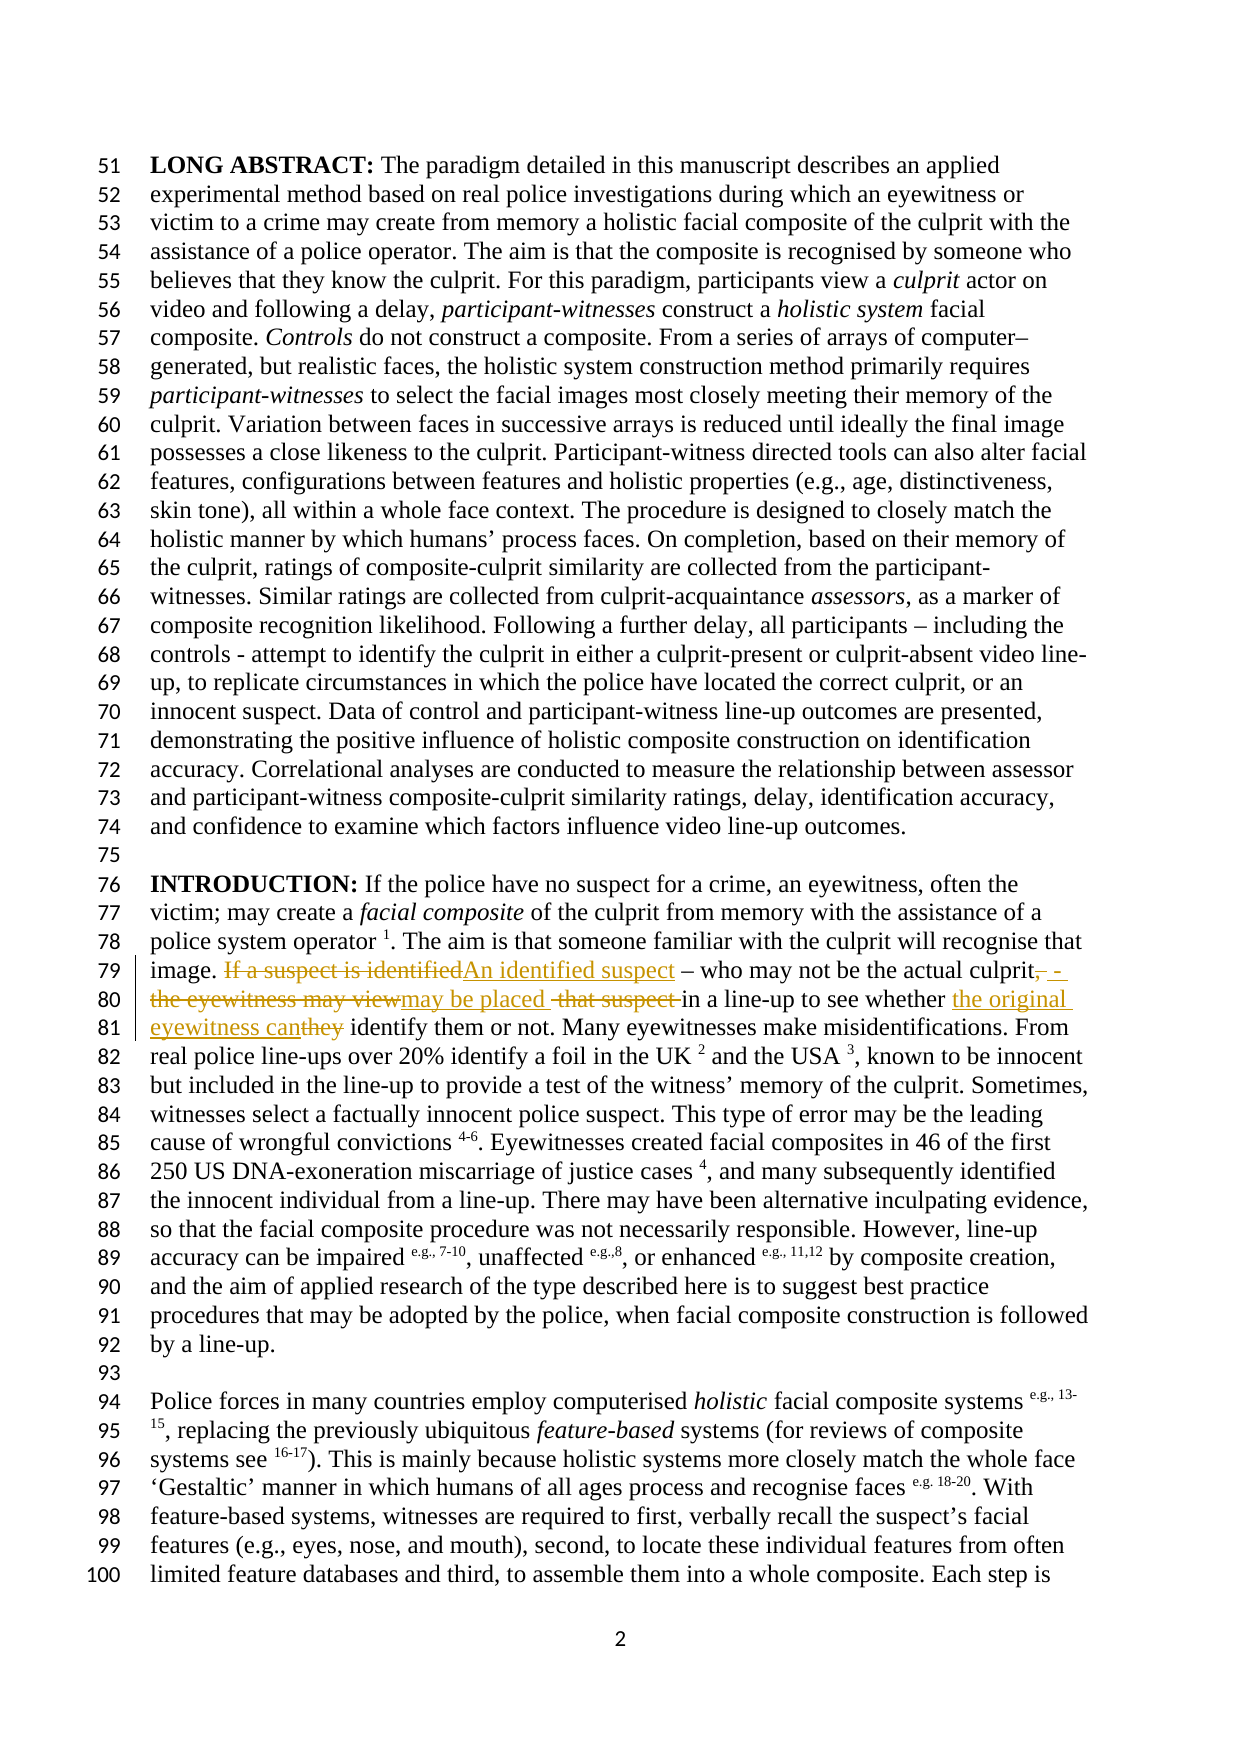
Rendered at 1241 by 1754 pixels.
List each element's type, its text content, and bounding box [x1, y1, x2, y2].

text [150, 1386, 1090, 1587]
text LONG ABSTRACT: The paradigm detailed in this manuscript describes an applied experimental method based on real police investigations during which an eyewitness or victim to a crime may create from memory a holistic facial composite of the culprit with the assistance of a police operator. The aim is that the composite is recognised by someone who believes that they know the culprit. For this paradigm, participants view a culprit actor on video and following a delay, participant-witnesses construct a holistic system facial composite. Controls do not construct a composite. From a series of arrays of computer–generated, but realistic faces, the holistic system construction method primarily requires participant-witnesses to select the facial images most closely meeting their memory of the culprit. Variation between faces in successive arrays is reduced until ideally the final image possesses a close likeness to the culprit. Participant-witness directed tools can also alter facial features, configurations between features and holistic properties (e.g., age, distinctiveness, skin tone), all within a whole face context. The procedure is designed to closely match the holistic manner by which humans’ process faces. On completion, based on their memory of the culprit, ratings of composite-culprit similarity are collected from the participant-witnesses. Similar ratings are collected from culprit-acquaintance assessors, as a marker of composite recognition likelihood. Following a further delay, all participants – including the controls - attempt to identify the culprit in either a culprit-present or culprit-absent video line-up, to replicate circumstances in which the police have located the correct culprit, or an innocent suspect. Data of control and participant-witness line-up outcomes are presented, demonstrating the positive influence of holistic composite construction on identification accuracy. Correlational analyses are conducted to measure the relationship between assessor and participant-witness composite-culprit similarity ratings, delay, identification accuracy, and confidence to examine which factors influence video line-up outcomes. [150, 150, 1090, 840]
text INTRODUCTION: If the police have no suspect for a crime, an eyewitness, often the victim; may create a facial composite of the culprit from memory with the assistance of a police system operator 1. The aim is that someone familiar with the culprit will recognise that image. – who may not be the actual culpritin a line-up to see whether identify them or not. Many eyewitnesses make misidentifications. From real police line-ups over 20% identify a foil in the UK 2 and the USA 3, known to be innocent but included in the line-up to provide a test of the witness’ memory of the culprit. Sometimes, witnesses select a factually innocent police suspect. This type of error may be the leading cause of wrongful convictions 4-6. Eyewitnesses created facial composites in 46 of the first 250 US DNA-exoneration miscarriage of justice cases 4, and many subsequently identified the innocent individual from a line-up. There may have been alternative inculpating evidence, so that the facial composite procedure was not necessarily responsible. However, line-up accuracy can be impaired e.g., 7-10, unaffected e.g.,8, or enhanced e.g., 11,12 by composite creation, and the aim of applied research of the type described here is to suggest best practice procedures that may be adopted by the police, when facial composite construction is followed by a line-up. [150, 869, 1090, 1357]
